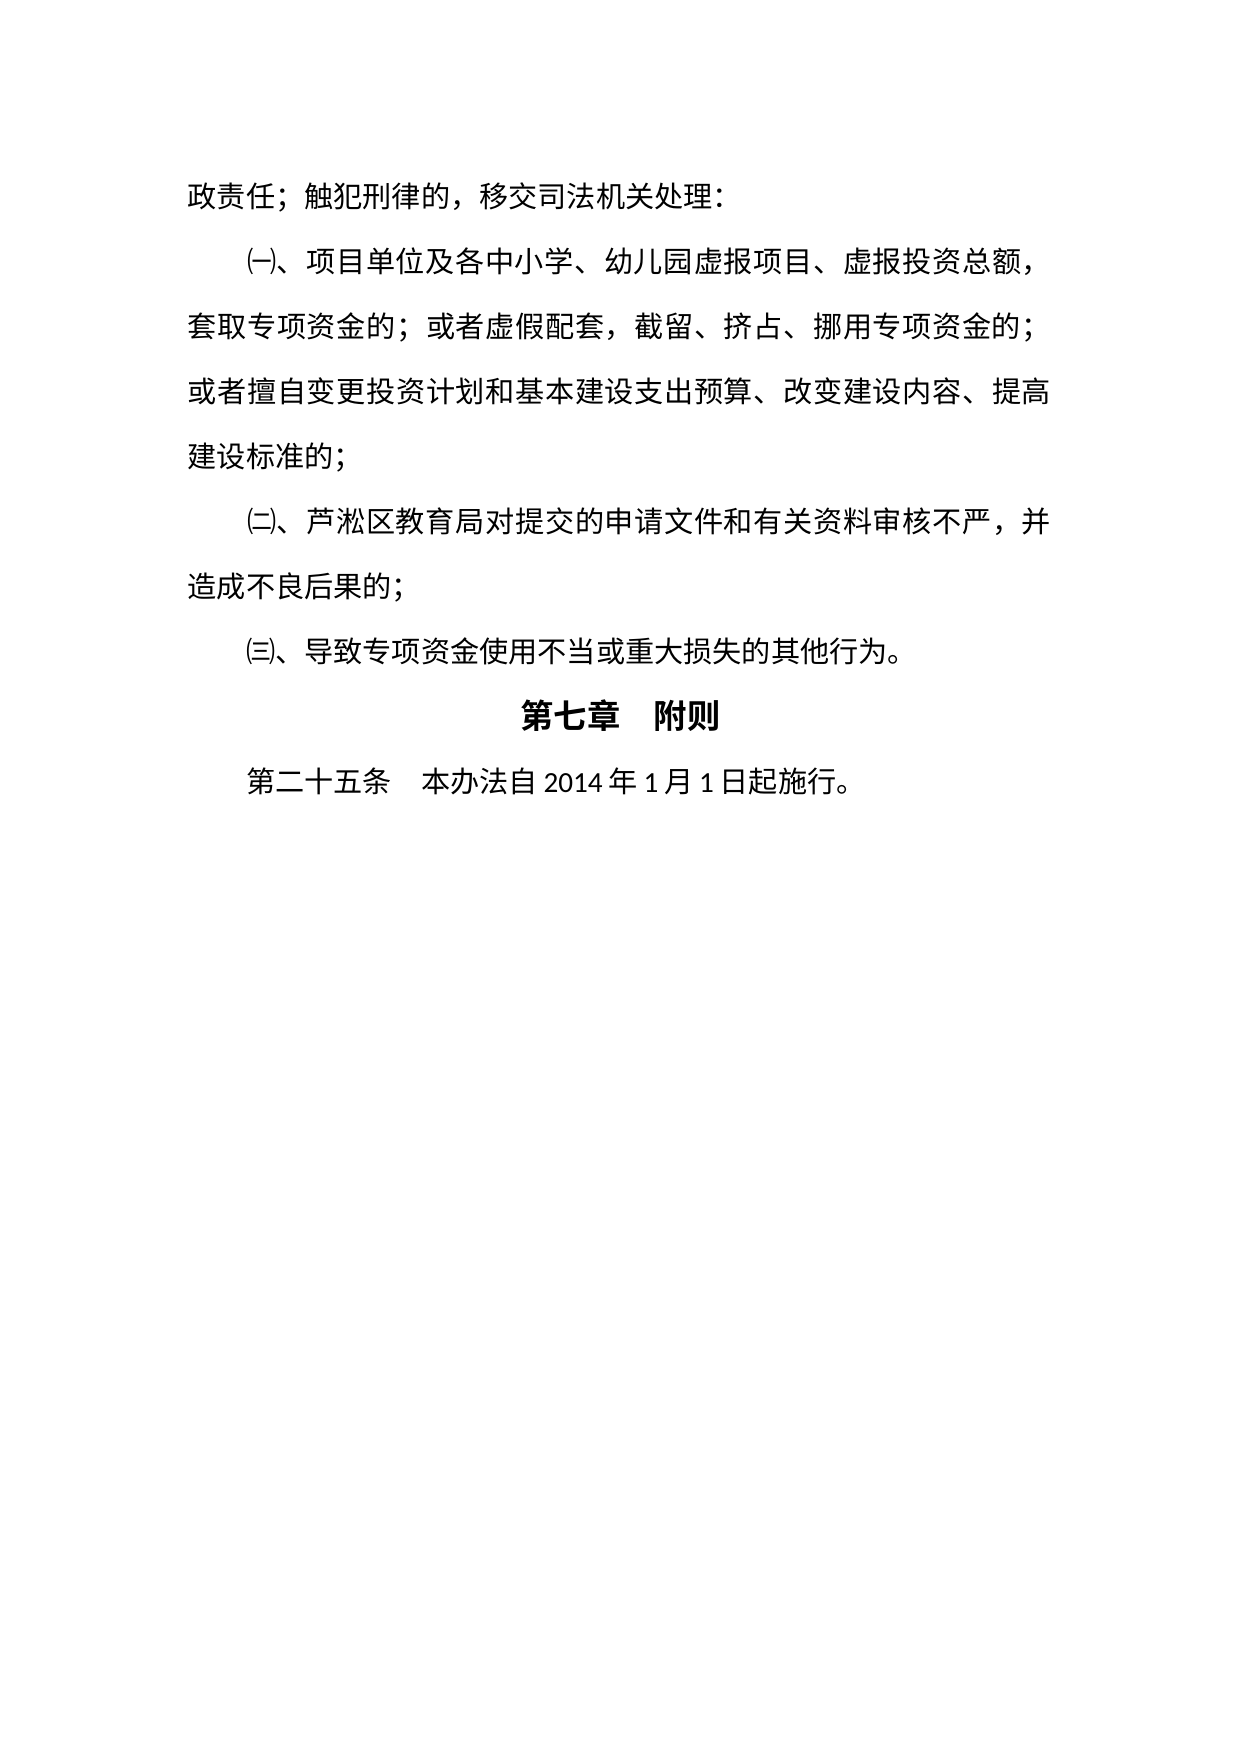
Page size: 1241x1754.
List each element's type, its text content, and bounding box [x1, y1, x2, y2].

text ㈠、项目单位及各中小学、幼儿园虚报项目、虚报投资总额，套取专项资金的；或者虚假配套，截留、挤占、挪用专项资金的；或者擅自变更投资计划和基本建设支出预算、改变建设内容、提高建设标准的； [187, 227, 1053, 487]
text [187, 162, 1053, 227]
text ㈡、芦淞区教育局对提交的申请文件和有关资料审核不严，并造成不良后果的； [187, 487, 1053, 617]
text 第七章 附则 [187, 682, 1053, 747]
text 第二十五条 本办法自2014年1月1日起施行。 [187, 747, 1053, 812]
text ㈢、导致专项资金使用不当或重大损失的其他行为。 [187, 617, 1053, 682]
